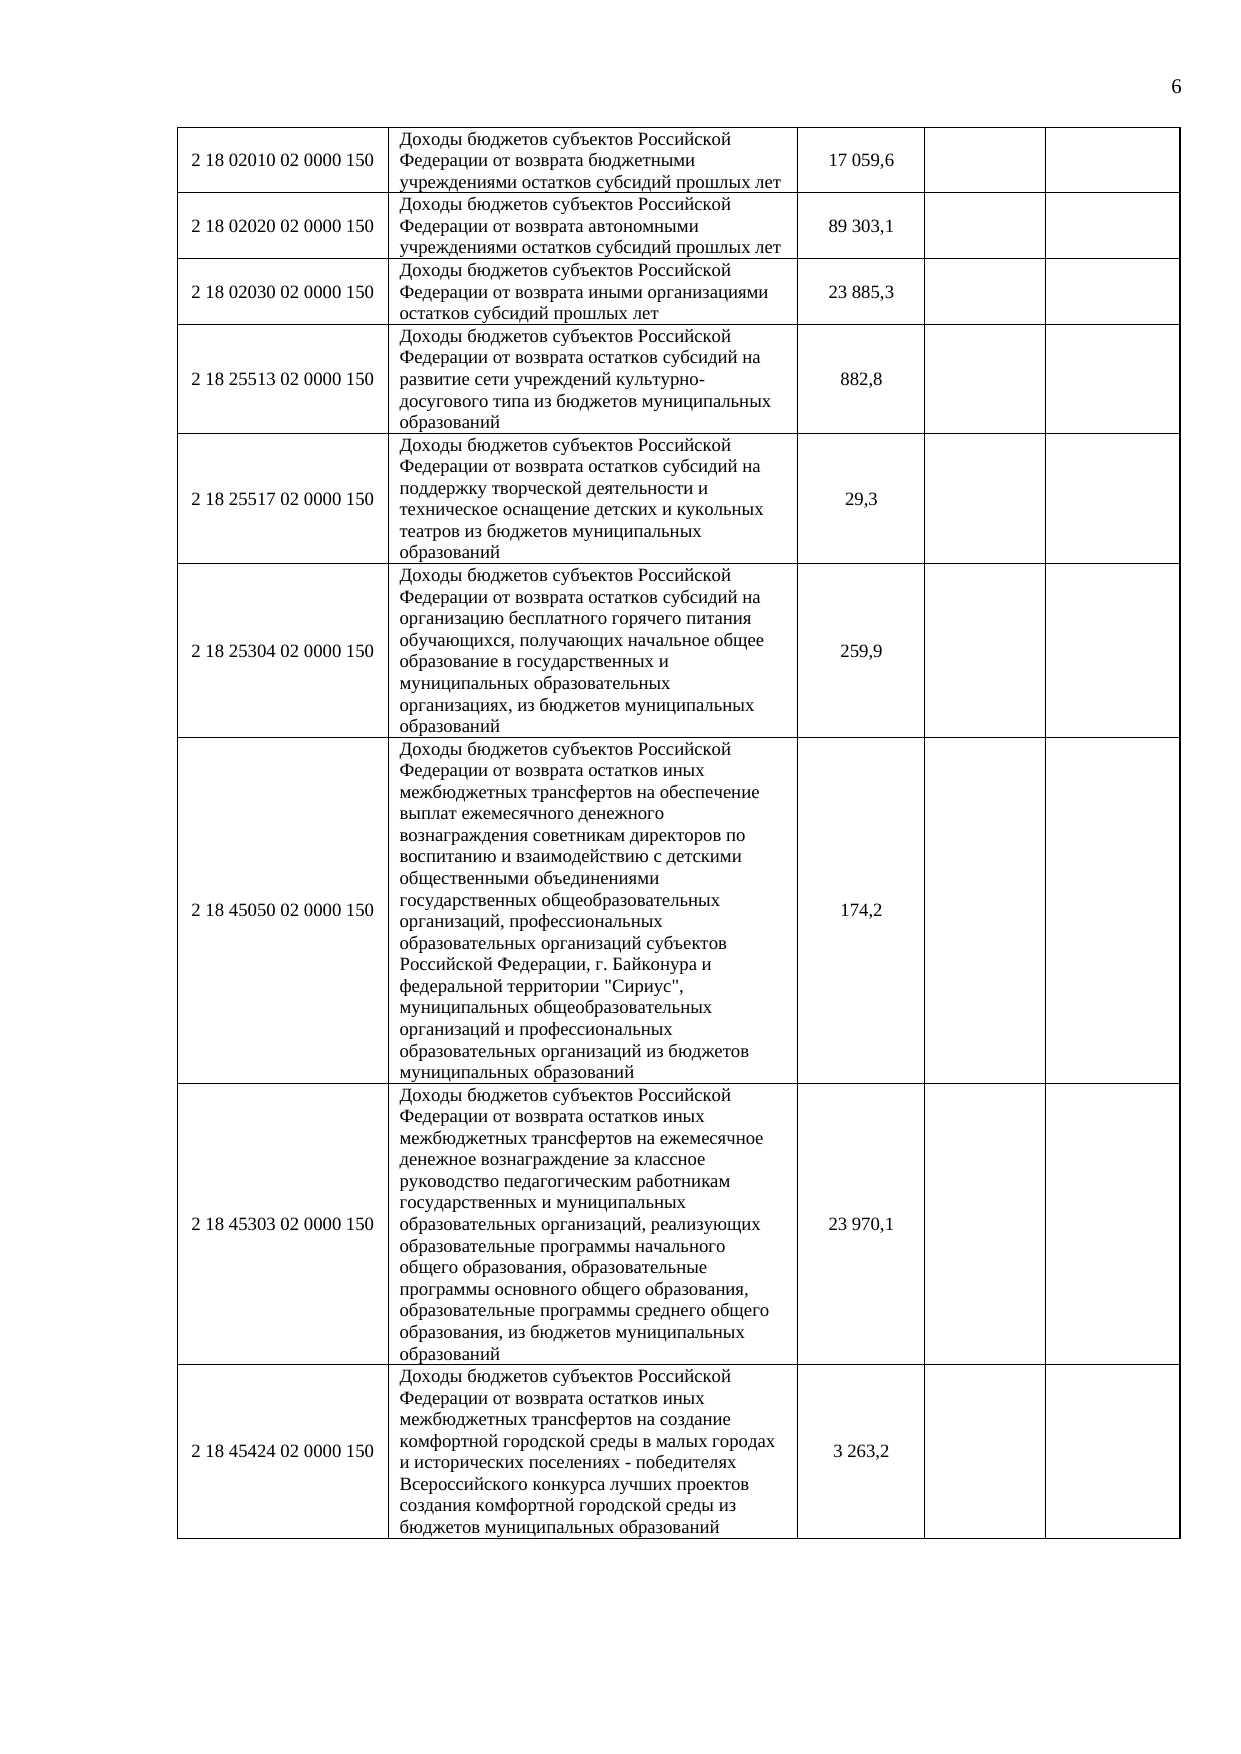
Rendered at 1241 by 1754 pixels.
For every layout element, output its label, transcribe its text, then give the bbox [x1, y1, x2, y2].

table_cell 882,8 [798, 325, 924, 433]
table_cell 2 18 45424 02 0000 150 [178, 1365, 388, 1537]
table_cell 2 18 02020 02 0000 150 [178, 193, 388, 258]
table_cell 2 18 45303 02 0000 150 [178, 1084, 388, 1364]
table_cell [1046, 738, 1179, 1083]
table_cell [1046, 325, 1179, 433]
table_cell 23 885,3 [798, 259, 924, 324]
table_cell 174,2 [798, 738, 924, 1083]
table_cell 2 18 25517 02 0000 150 [178, 434, 388, 563]
table_cell Доходы бюджетов субъектов Российской Федерации от возврата остатков иных межбюджетных трансфертов на создание комфортной городской среды в малых городах и исторических поселениях - победителях Всероссийского конкурса лучших проектов создания комфортной городской среды из бюджетов муниципальных образований [389, 1365, 797, 1537]
table_cell [925, 325, 1045, 433]
table_cell [1046, 128, 1179, 192]
table_cell [925, 128, 1045, 192]
table_cell Доходы бюджетов субъектов Российской Федерации от возврата остатков иных межбюджетных трансфертов на ежемесячное денежное вознаграждение за классное руководство педагогическим работникам государственных и муниципальных образовательных организаций, реализующих образовательные программы начального общего образования, образовательные программы основного общего образования, образовательные программы среднего общего образования, из бюджетов муниципальных образований [389, 1084, 797, 1364]
table_cell [925, 738, 1045, 1083]
table_cell 3 263,2 [798, 1365, 924, 1537]
table_cell [1046, 564, 1179, 737]
table_cell Доходы бюджетов субъектов Российской Федерации от возврата остатков субсидий на организацию бесплатного горячего питания обучающихся, получающих начальное общее образование в государственных и муниципальных образовательных организациях, из бюджетов муниципальных образований [389, 564, 797, 737]
table_cell [925, 434, 1045, 563]
table_cell 23 970,1 [798, 1084, 924, 1364]
table_cell [925, 259, 1045, 324]
table_cell Доходы бюджетов субъектов Российской Федерации от возврата бюджетными учреждениями остатков субсидий прошлых лет [389, 128, 797, 192]
table_cell 2 18 25513 02 0000 150 [178, 325, 388, 433]
table_cell Доходы бюджетов субъектов Российской Федерации от возврата иными организациями остатков субсидий прошлых лет [389, 259, 797, 324]
table_cell 2 18 02030 02 0000 150 [178, 259, 388, 324]
table_cell Доходы бюджетов субъектов Российской Федерации от возврата остатков иных межбюджетных трансфертов на обеспечение выплат ежемесячного денежного вознаграждения советникам директоров по воспитанию и взаимодействию с детскими общественными объединениями государственных общеобразовательных организаций, профессиональных образовательных организаций субъектов Российской Федерации, г. Байконура и федеральной территории "Сириус", муниципальных общеобразовательных организаций и профессиональных образовательных организаций из бюджетов муниципальных образований [389, 738, 797, 1083]
table_cell [925, 1084, 1045, 1364]
table_cell 17 059,6 [798, 128, 924, 192]
table_cell 89 303,1 [798, 193, 924, 258]
table_cell 2 18 02010 02 0000 150 [178, 128, 388, 192]
table_cell [1046, 1084, 1179, 1364]
table_cell 2 18 25304 02 0000 150 [178, 564, 388, 737]
table_cell Доходы бюджетов субъектов Российской Федерации от возврата остатков субсидий на поддержку творческой деятельности и техническое оснащение детских и кукольных театров из бюджетов муниципальных образований [389, 434, 797, 563]
table_cell [925, 1365, 1045, 1537]
table_cell Доходы бюджетов субъектов Российской Федерации от возврата автономными учреждениями остатков субсидий прошлых лет [389, 193, 797, 258]
table_cell [925, 193, 1045, 258]
table_cell 29,3 [798, 434, 924, 563]
table_cell 2 18 45050 02 0000 150 [178, 738, 388, 1083]
table_cell [1046, 193, 1179, 258]
table_cell [1046, 1365, 1179, 1537]
table_cell [1046, 259, 1179, 324]
table_cell Доходы бюджетов субъектов Российской Федерации от возврата остатков субсидий на развитие сети учреждений культурно-досугового типа из бюджетов муниципальных образований [389, 325, 797, 433]
table_cell [925, 564, 1045, 737]
table_cell [1046, 434, 1179, 563]
table_cell 259,9 [798, 564, 924, 737]
